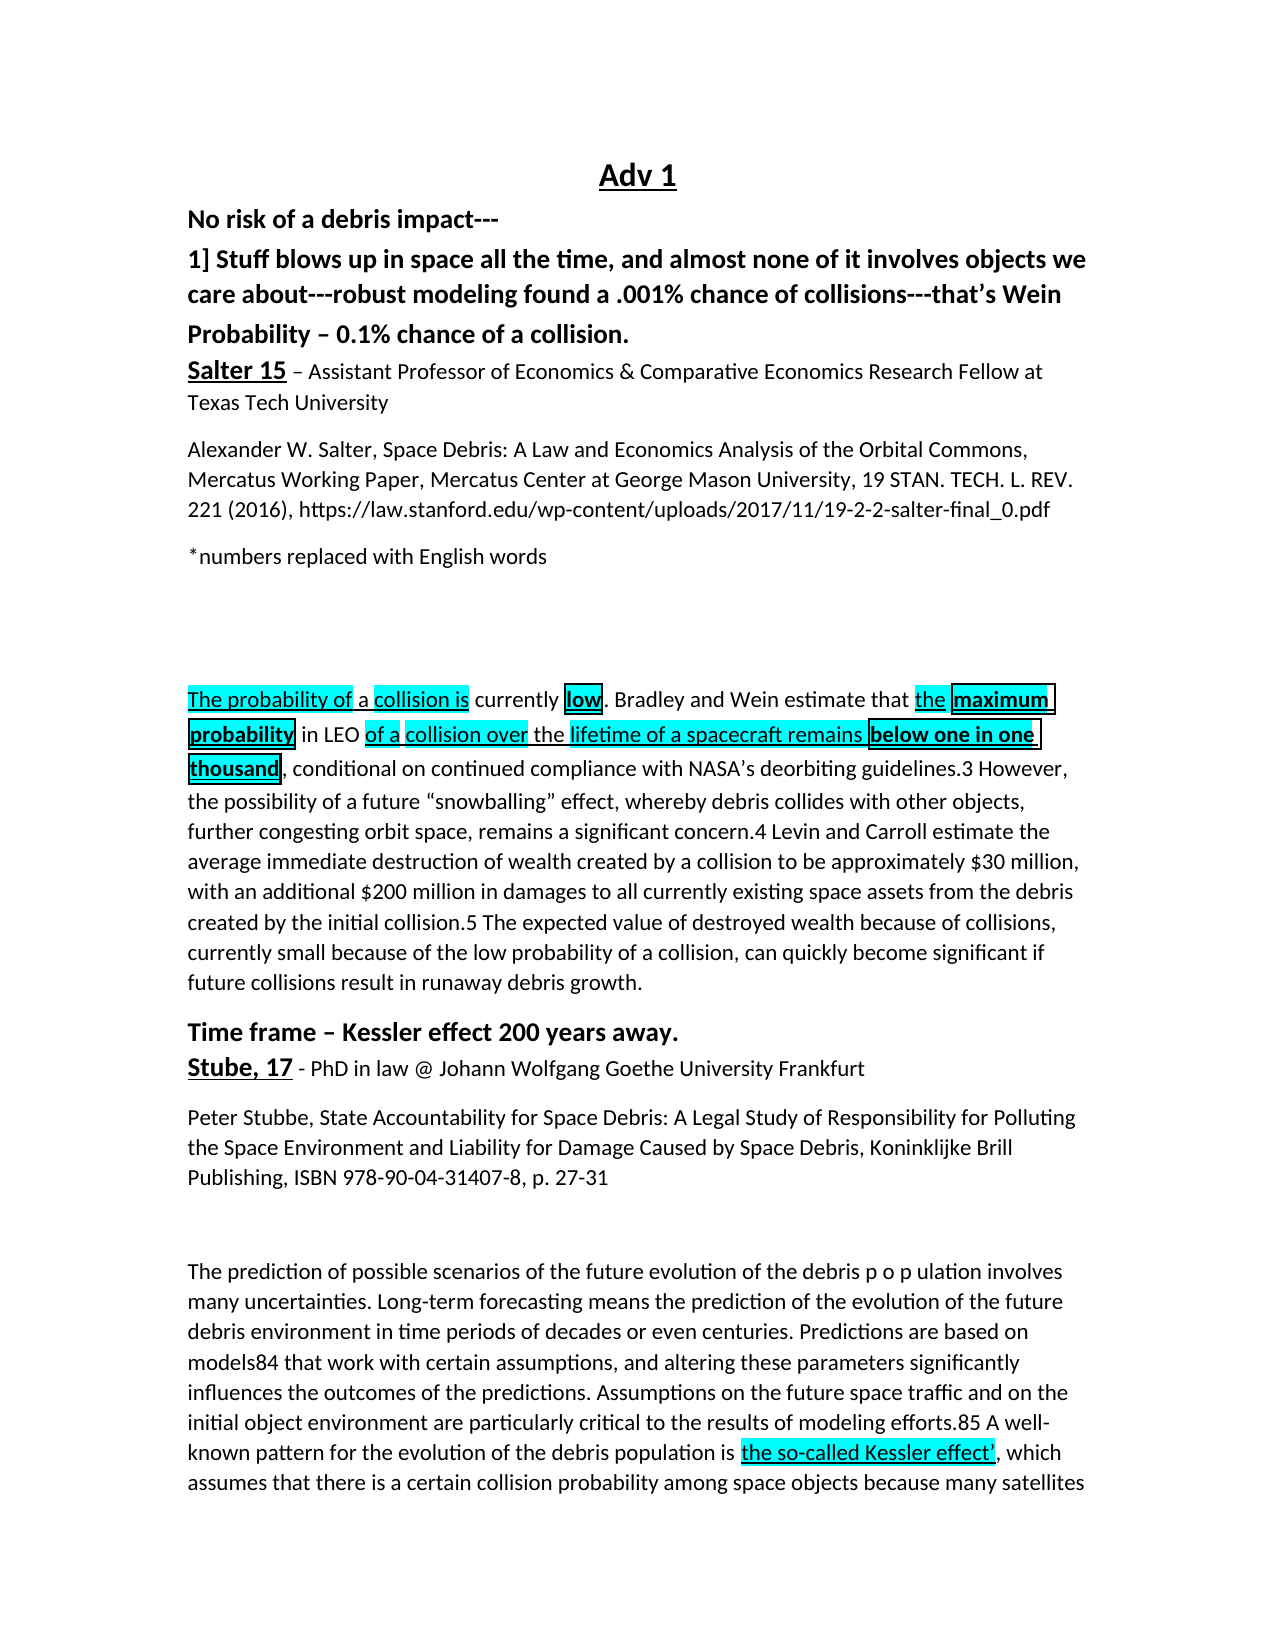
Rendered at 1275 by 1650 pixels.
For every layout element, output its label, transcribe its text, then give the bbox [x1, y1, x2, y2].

text Salter 15 – Assistant Professor of Economics & Comparative Economics Research Fellow at Texas Tech University [187, 353, 1087, 416]
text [187, 1257, 1087, 1497]
text *numbers replaced with English words [187, 542, 1087, 571]
text Alexander W. Salter, Space Debris: A Law and Economics Analysis of the Orbital Commons, Mercatus Working Paper, Mercatus Center at George Mason University, 19 STAN. TECH. L. REV. 221 (2016), https://law.stanford.edu/wp-content/uploads/2017/11/19-2-2-salter-final_0.pdf [187, 435, 1087, 524]
subtitle Adv 1 [187, 154, 1087, 195]
text Stube, 17 - PhD in law @ Johann Wolfgang Goethe University Frankfurt [187, 1051, 1087, 1084]
text Peter Stubbe, State Accountability for Space Debris: A Legal Study of Responsibility for Polluting the Space Environment and Liability for Damage Caused by Space Debris, Koninklijke Brill Publishing, ISBN 978-90-04-31407-8, p. 27-31 [187, 1103, 1087, 1191]
subtitle No risk of a debris impact--- [187, 202, 1087, 235]
subtitle Probability – 0.1% chance of a collision. [187, 317, 1087, 351]
subtitle 1] Stuff blows up in space all the time, and almost none of it involves objects we care about---robust modeling found a .001% chance of collisions---that’s Wein [187, 242, 1087, 311]
text The probability of a collision is currently low. Bradley and Wein estimate that the maximum probability in LEO of a collision over the lifetime of a spacecraft remains below one in one thousand, conditional on continued compliance with NASA’s deorbiting guidelines.3 However, the possibility of a future “snowballing” effect, whereby debris collides with other objects, further congesting orbit space, remains a significant concern.4 Levin and Carroll estimate the average immediate destruction of wealth created by a collision to be approximately $30 million, with an additional $200 million in damages to all currently existing space assets from the debris created by the initial collision.5 The expected value of destroyed wealth because of collisions, currently small because of the low probability of a collision, can quickly become significant if future collisions result in runaway debris growth. [187, 683, 1087, 996]
subtitle Time frame – Kessler effect 200 years away. [187, 1015, 1087, 1048]
